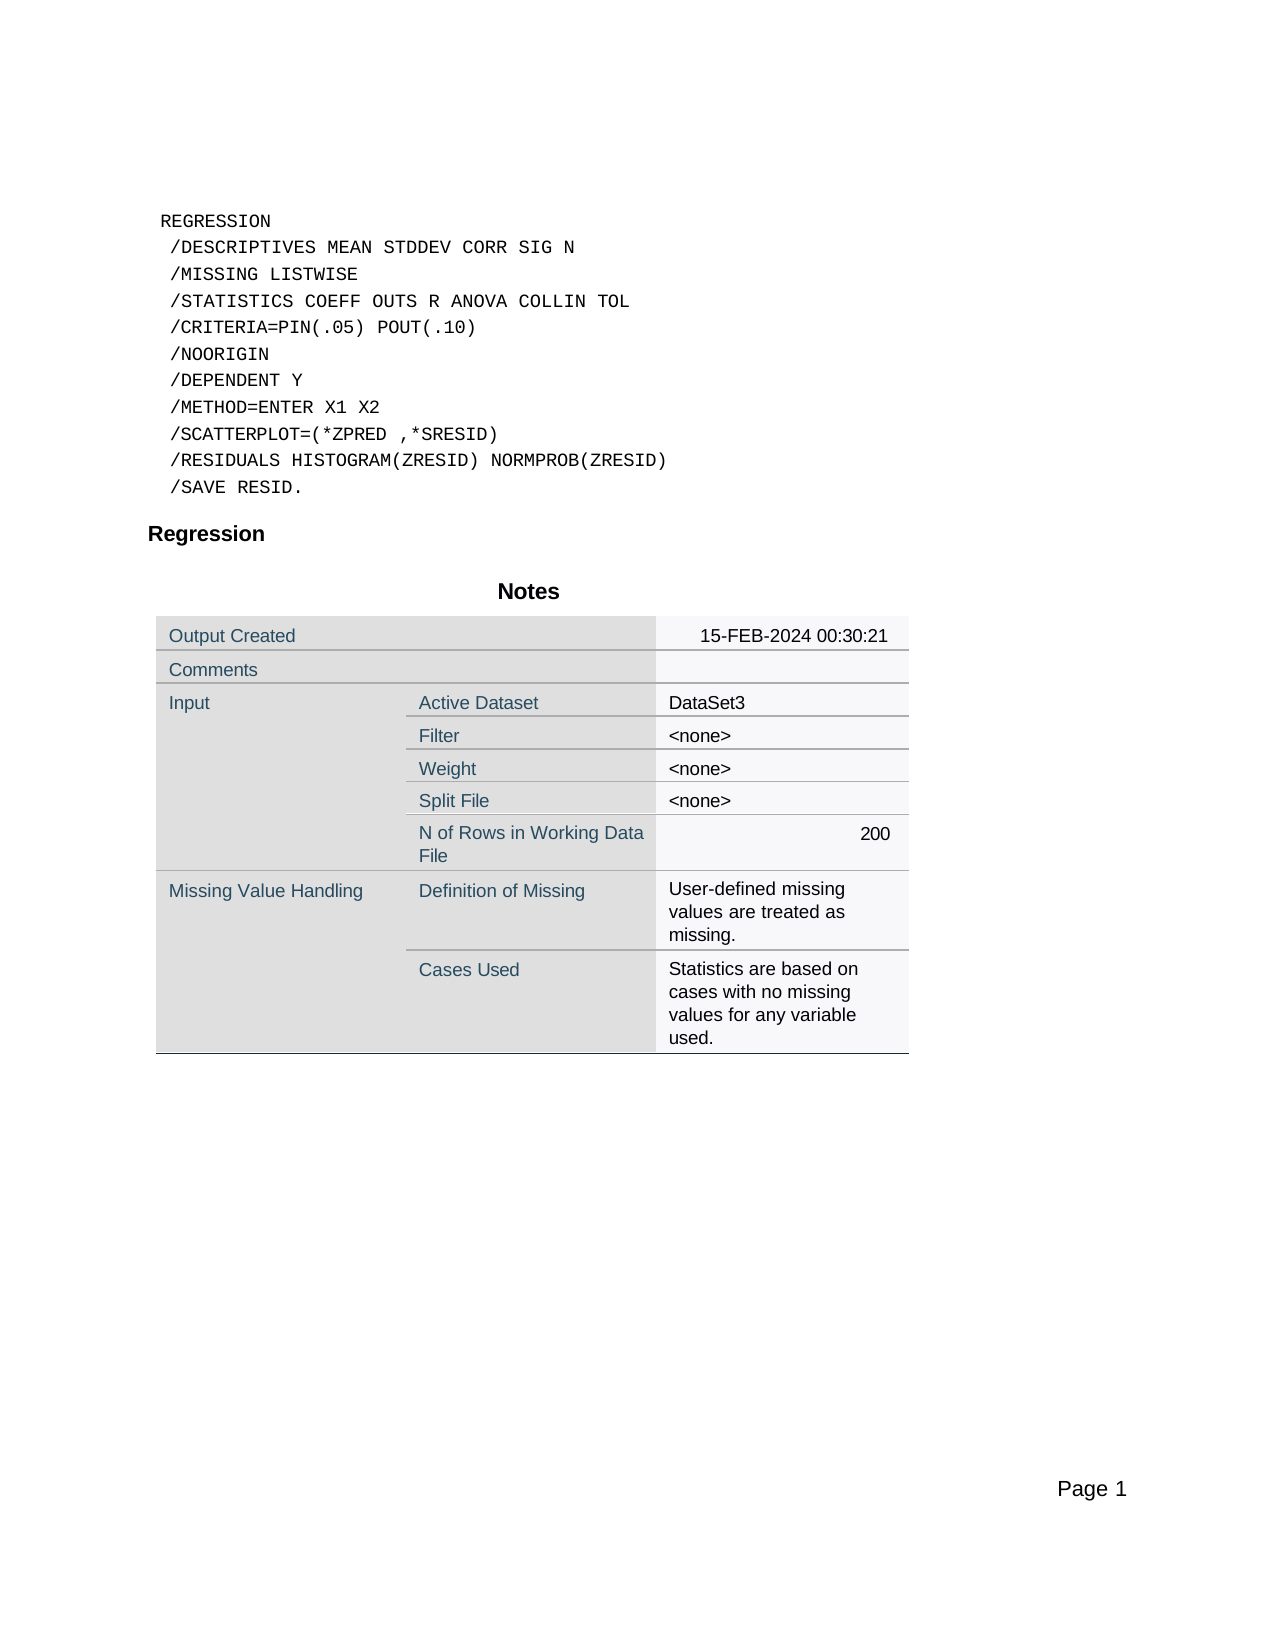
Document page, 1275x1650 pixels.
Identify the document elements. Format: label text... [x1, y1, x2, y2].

table_cell Filter [406, 717, 656, 748]
table_cell Missing Value Handling [156, 871, 406, 1052]
table_cell [656, 651, 909, 682]
table_header 15-FEB-2024 00:30:21 [656, 616, 909, 649]
table_cell Comments [156, 651, 656, 682]
text /SAVE RESID. [169, 477, 1096, 499]
table_cell <none> [656, 717, 909, 748]
table_cell Split File [406, 782, 656, 813]
text /NOORIGIN [169, 344, 1096, 366]
table_cell DataSet3 [656, 684, 909, 715]
table_cell <none> [656, 782, 909, 813]
table_cell Weight [406, 750, 656, 781]
table_header Output Created [156, 616, 656, 649]
table_cell Cases Used [406, 951, 656, 1052]
text /METHOD=ENTER X1 X2 [169, 398, 1096, 419]
table_cell Input [156, 684, 406, 870]
table_cell Definition of Missing [406, 871, 656, 949]
text /DESCRIPTIVES MEAN STDDEV CORR SIG N [169, 238, 1096, 259]
table_cell Active Dataset [406, 684, 656, 715]
table_cell <none> [656, 750, 909, 781]
table_cell 200 [656, 815, 909, 870]
text /RESIDUALS HISTOGRAM(ZRESID) NORMPROB(ZRESID) [169, 451, 1096, 472]
text /DEPENDENT Y [169, 371, 1096, 392]
text Notes [135, 578, 922, 604]
text REGRESSION [160, 212, 1096, 233]
table_cell User-defined missing values are treated as missing. [656, 871, 909, 949]
table_cell Statistics are based on cases with no missing values for any variable used. [656, 951, 909, 1052]
text /STATISTICS COEFF OUTS R ANOVA COLLIN TOL [169, 291, 1096, 313]
table_cell N of Rows in Working Data File [406, 815, 656, 870]
text Regression [148, 521, 1096, 546]
text /CRITERIA=PIN(.05) POUT(.10) [169, 318, 1096, 339]
text /SCATTERPLOT=(*ZPRED ,*SRESID) [169, 424, 1096, 446]
text /MISSING LISTWISE [169, 265, 1096, 286]
